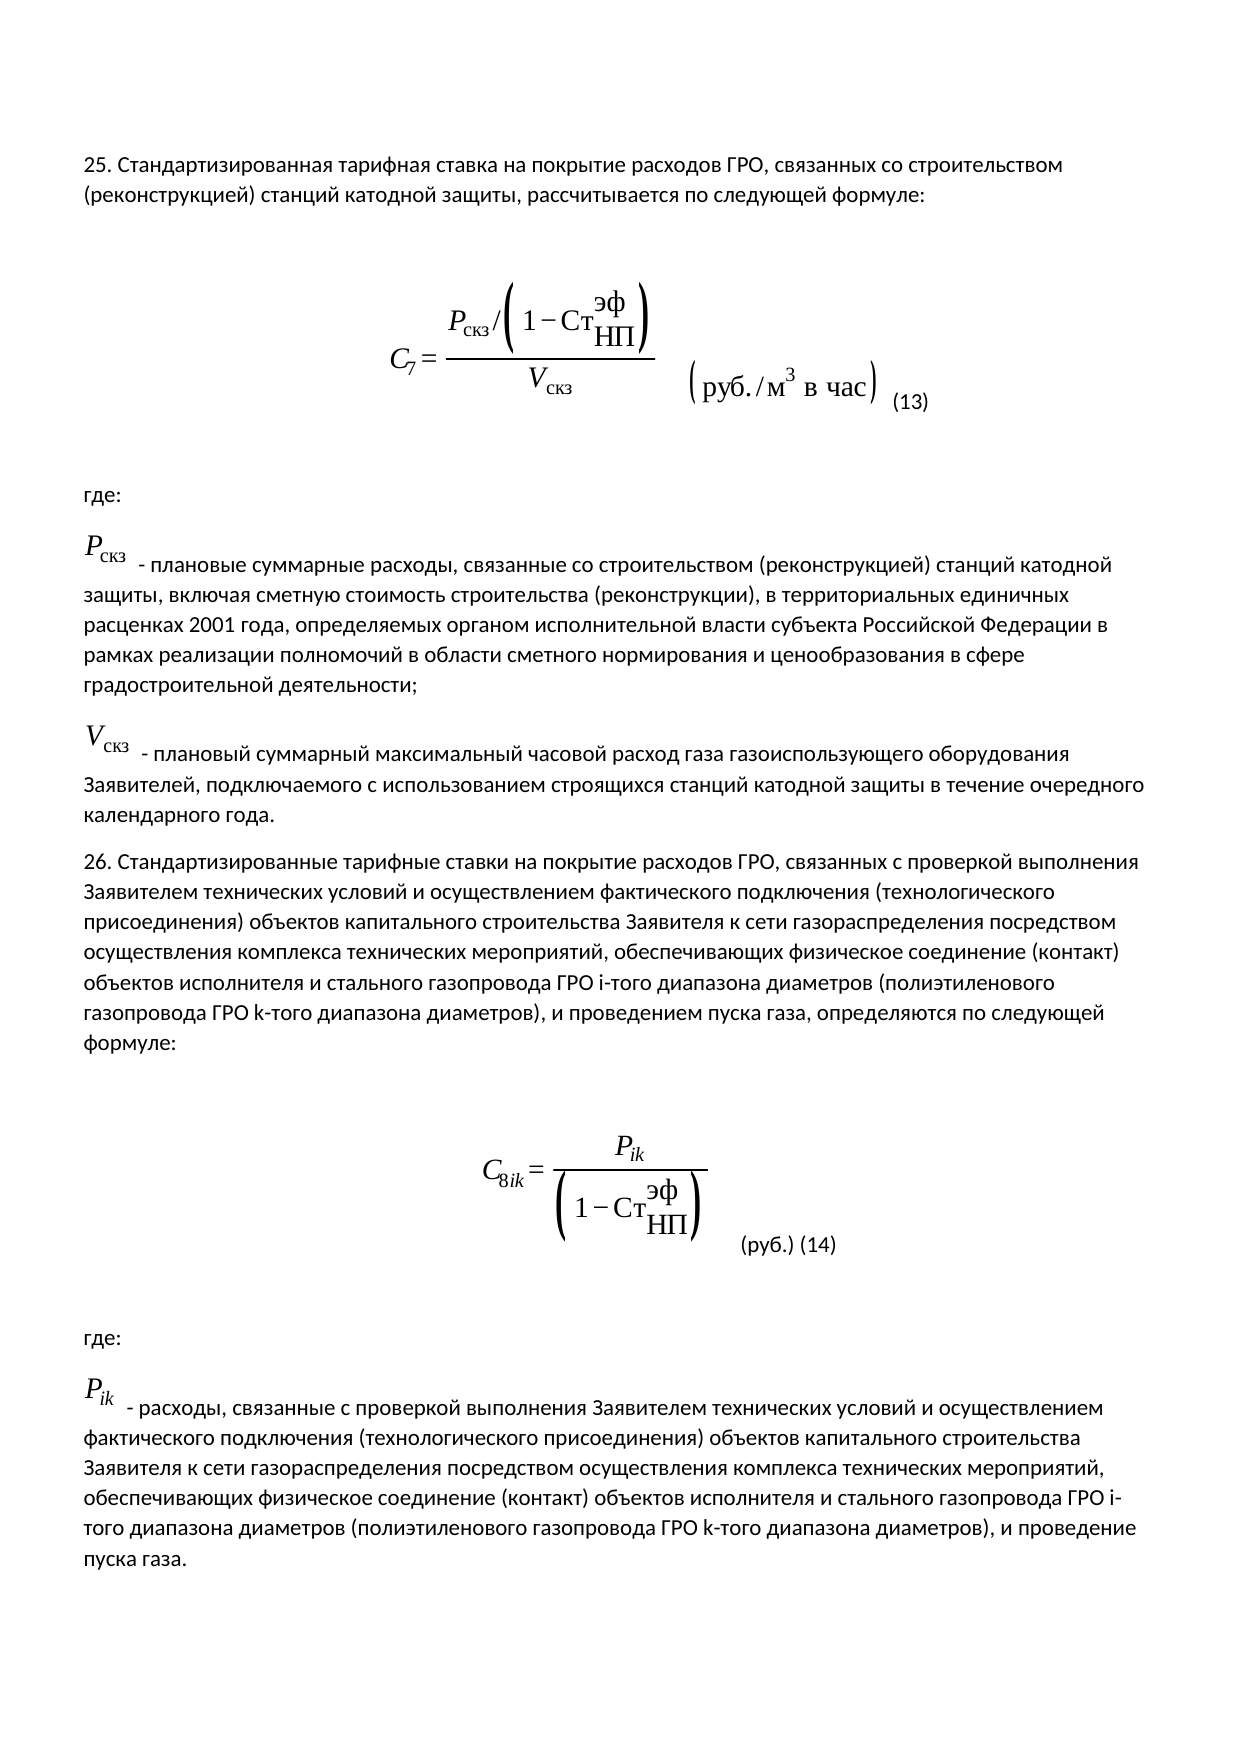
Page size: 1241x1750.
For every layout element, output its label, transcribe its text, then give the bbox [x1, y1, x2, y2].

text - плановый суммарный максимальный часовой расход газа газоиспользующего оборудования Заявителей, подключаемого с использованием строящихся станций катодной защиты в течение очередного календарного года. [83, 717, 1157, 828]
text - расходы, связанные с проверкой выполнения Заявителем технических условий и осуществлением фактического подключения (технологического присоединения) объектов капитального строительства Заявителя к сети газораспределения посредством осуществления комплекса технических мероприятий, обеспечивающих физическое соединение (контакт) объектов исполнителя и стального газопровода ГРО i-того диапазона диаметров (полиэтиленового газопровода ГРО k-того диапазона диаметров), и проведение пуска газа. [83, 1370, 1157, 1572]
text (13) [83, 274, 1157, 415]
text 26. Стандартизированные тарифные ставки на покрытие расходов ГРО, связанных с проверкой выполнения Заявителем технических условий и осуществлением фактического подключения (технологического присоединения) объектов капитального строительства Заявителя к сети газораспределения посредством осуществления комплекса технических мероприятий, обеспечивающих физическое соединение (контакт) объектов исполнителя и стального газопровода ГРО i-того диапазона диаметров (полиэтиленового газопровода ГРО k-того диапазона диаметров), и проведением пуска газа, определяются по следующей формуле: [83, 847, 1157, 1056]
text где: [83, 1323, 1157, 1352]
text 25. Стандартизированная тарифная ставка на покрытие расходов ГРО, связанных со строительством (реконструкцией) станций катодной защиты, рассчитывается по следующей формуле: [83, 150, 1157, 208]
text - плановые суммарные расходы, связанные со строительством (реконструкцией) станций катодной защиты, включая сметную стоимость строительства (реконструкции), в территориальных единичных расценках 2001 года, определяемых органом исполнительной власти субъекта Российской Федерации в рамках реализации полномочий в области сметного нормирования и ценообразования в сфере градостроительной деятельности; [83, 527, 1157, 698]
text (руб.) (14) [83, 1122, 1157, 1258]
text где: [83, 481, 1157, 509]
